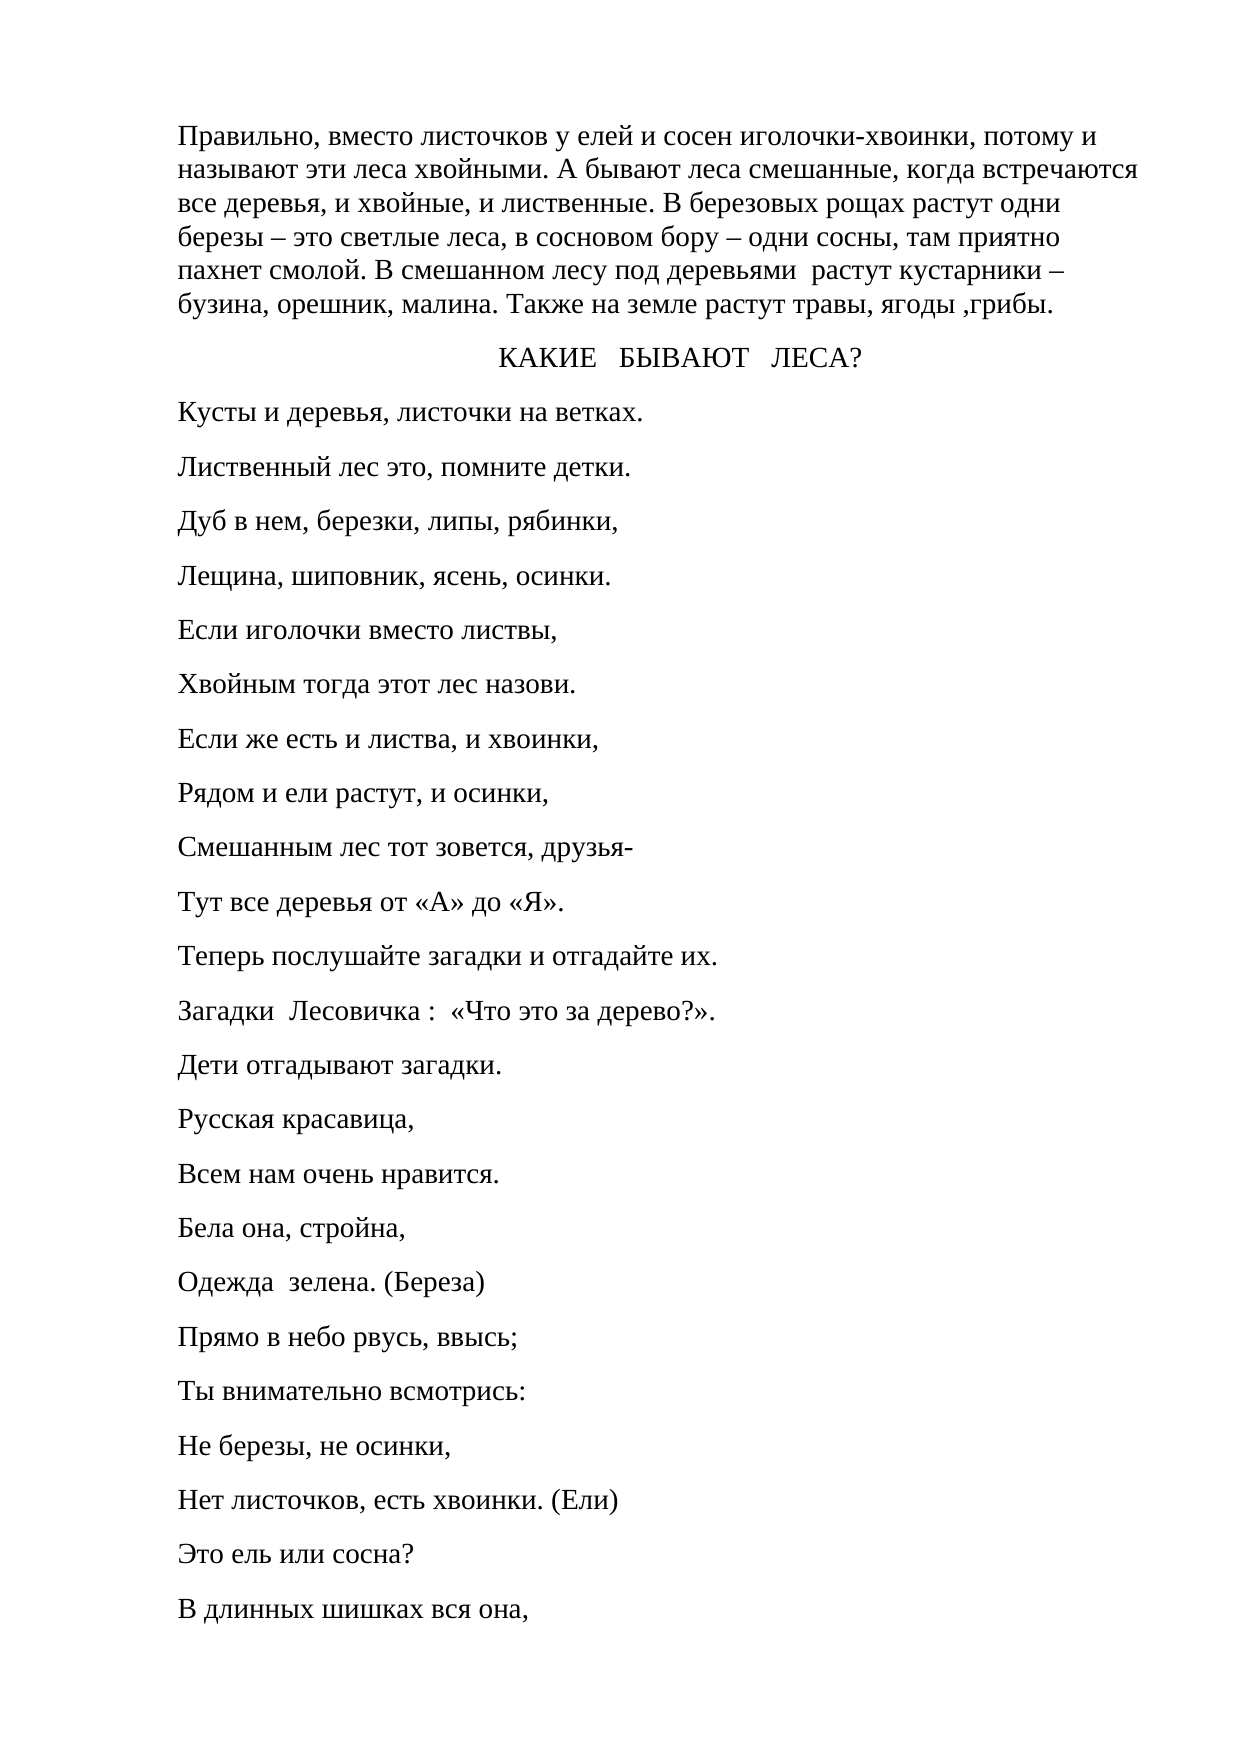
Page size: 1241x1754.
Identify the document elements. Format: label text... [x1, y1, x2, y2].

text Смешанным лес тот зовется, друзья- [177, 829, 1152, 863]
text Лещина, шиповник, ясень, осинки. [177, 558, 1152, 591]
text Тут все деревья от «А» до «Я». [177, 884, 1152, 917]
text Кусты и деревья, листочки на ветках. [177, 394, 1152, 428]
text Если иголочки вместо листвы, [177, 612, 1152, 646]
text Дети отгадывают загадки. [177, 1047, 1152, 1081]
text Если же есть и листва, и хвоинки, [177, 721, 1152, 754]
text Всем нам очень нравится. [177, 1156, 1152, 1189]
text В длинных шишках вся она, [177, 1591, 1152, 1624]
text Загадки Лесовичка : «Что это за дерево?». [177, 993, 1152, 1026]
text Не березы, не осинки, [177, 1428, 1152, 1461]
text Русская красавица, [177, 1101, 1152, 1135]
text Нет листочков, есть хвоинки. (Ели) [177, 1482, 1152, 1516]
text Хвойным тогда этот лес назови. [177, 666, 1152, 700]
text КАКИЕ БЫВАЮТ ЛЕСА? [177, 340, 1152, 374]
text Рядом и ели растут, и осинки, [177, 775, 1152, 809]
text Одежда зелена. (Береза) [177, 1264, 1152, 1298]
text Дуб в нем, березки, липы, рябинки, [177, 503, 1152, 537]
text Лиственный лес это, помните детки. [177, 449, 1152, 482]
text Прямо в небо рвусь, ввысь; [177, 1319, 1152, 1352]
text Это ель или сосна? [177, 1536, 1152, 1570]
text Бела она, стройна, [177, 1210, 1152, 1244]
text Ты внимательно всмотрись: [177, 1373, 1152, 1407]
text Теперь послушайте загадки и отгадайте их. [177, 938, 1152, 972]
text Правильно, вместо листочков у елей и сосен иголочки-хвоинки, потому и называют эти леса хвойными. А бывают леса смешанные, когда встречаются все деревья, и хвойные, и лиственные. В березовых рощах растут одни березы – это светлые леса, в сосновом бору – одни сосны, там приятно пахнет смолой. В смешанном лесу под деревьями растут кустарники – бузина, орешник, малина. Также на земле растут травы, ягоды ,грибы. [177, 118, 1152, 319]
